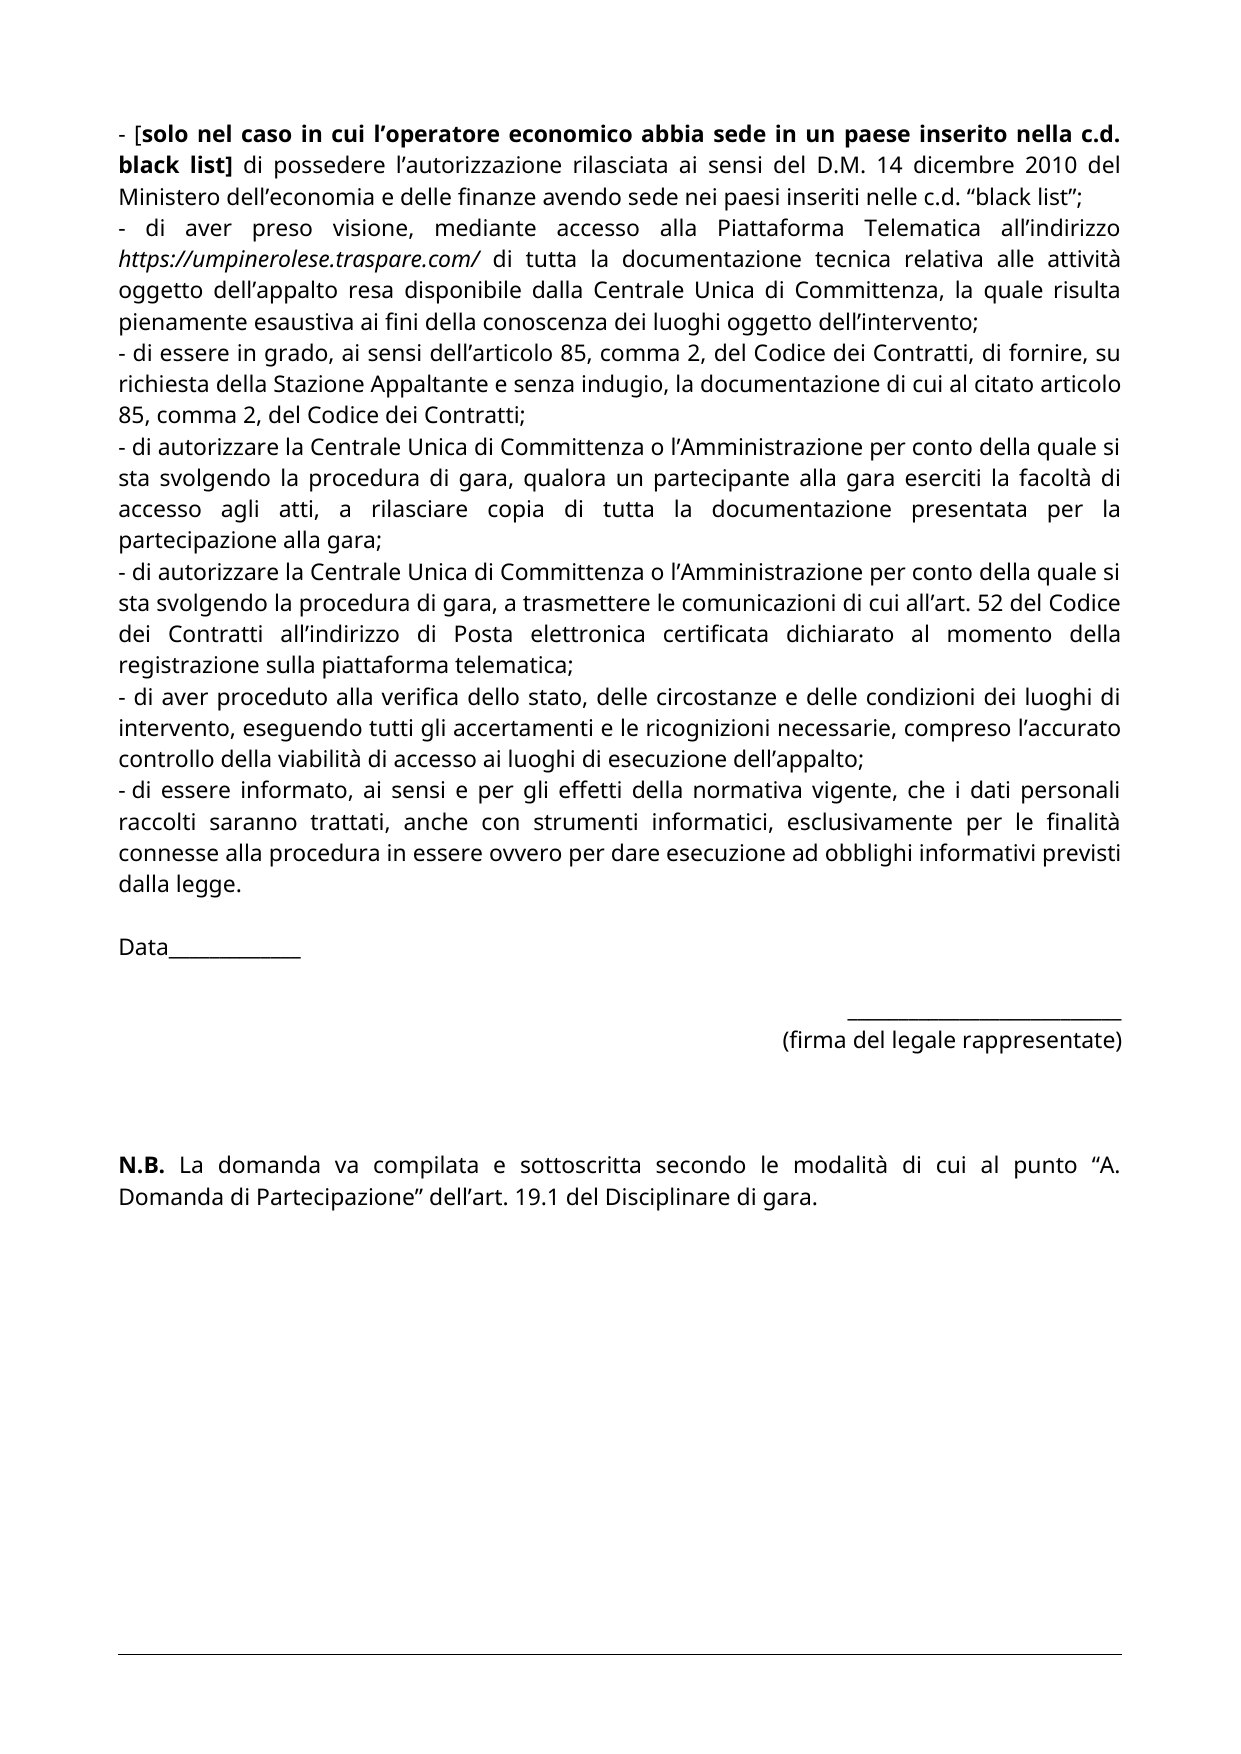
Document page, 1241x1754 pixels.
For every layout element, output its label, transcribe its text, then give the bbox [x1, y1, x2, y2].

text - di aver proceduto alla verifica dello stato, delle circostanze e delle condizioni dei luoghi di intervento, eseguendo tutti gli accertamenti e le ricognizioni necessarie, compreso l’accurato controllo della viabilità di accesso ai luoghi di esecuzione dell’appalto; [118, 681, 1122, 774]
text ___________________________ [124, 993, 1122, 1024]
text - di essere in grado, ai sensi dell’articolo 85, comma 2, del Codice dei Contratti, di fornire, su richiesta della Stazione Appaltante e senza indugio, la documentazione di cui al citato articolo 85, comma 2, del Codice dei Contratti; [118, 337, 1122, 431]
text Data_____________ [118, 931, 1122, 962]
text - di aver preso visione, mediante accesso alla Piattaforma Telematica all’indirizzo https://umpinerolese.traspare.com/ di tutta la documentazione tecnica relativa alle attività oggetto dell’appalto resa disponibile dalla Centrale Unica di Committenza, la quale risulta pienamente esaustiva ai fini della conoscenza dei luoghi oggetto dell’intervento; [118, 212, 1122, 337]
text - [solo nel caso in cui l’operatore economico abbia sede in un paese inserito nella c.d. black list] di possedere l’autorizzazione rilasciata ai sensi del D.M. 14 dicembre 2010 del Ministero dell’economia e delle finanze avendo sede nei paesi inseriti nelle c.d. “black list”; [118, 118, 1122, 212]
text (firma del legale rappresentate) [124, 1024, 1122, 1056]
text - di autorizzare la Centrale Unica di Committenza o l’Amministrazione per conto della quale si sta svolgendo la procedura di gara, qualora un partecipante alla gara eserciti la facoltà di accesso agli atti, a rilasciare copia di tutta la documentazione presentata per la partecipazione alla gara; [118, 431, 1122, 556]
text - di autorizzare la Centrale Unica di Committenza o l’Amministrazione per conto della quale si sta svolgendo la procedura di gara, a trasmettere le comunicazioni di cui all’art. 52 del Codice dei Contratti all’indirizzo di Posta elettronica certificata dichiarato al momento della registrazione sulla piattaforma telematica; [118, 556, 1122, 681]
text N.B. La domanda va compilata e sottoscritta secondo le modalità di cui al punto “A. Domanda di Partecipazione” dell’art. 19.1 del Disciplinare di gara. [118, 1149, 1122, 1212]
text - di essere informato, ai sensi e per gli effetti della normativa vigente, che i dati personali raccolti saranno trattati, anche con strumenti informatici, esclusivamente per le finalità connesse alla procedura in essere ovvero per dare esecuzione ad obblighi informativi previsti dalla legge. [118, 774, 1122, 899]
